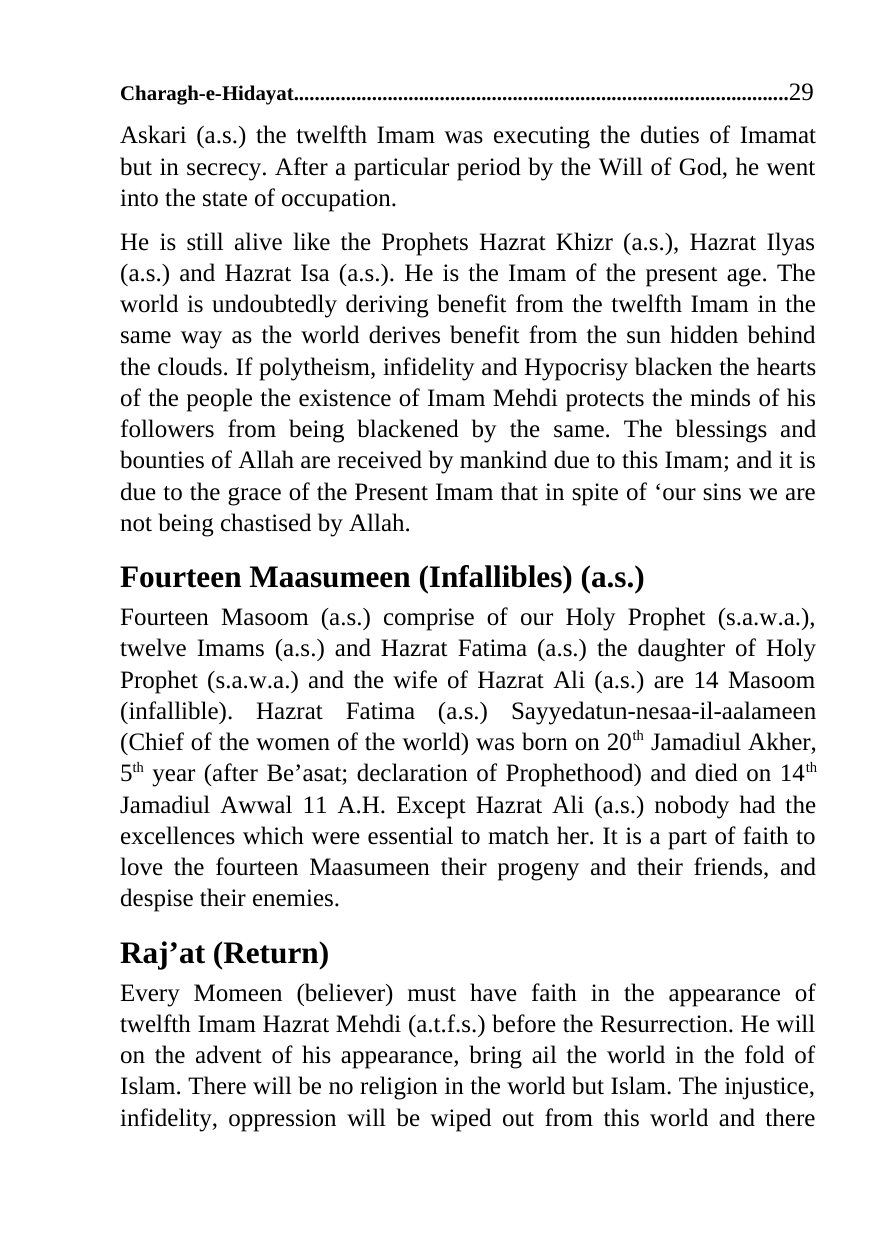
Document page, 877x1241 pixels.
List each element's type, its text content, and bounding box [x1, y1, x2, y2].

text Fourteen Masoom (a.s.) comprise of our Holy Prophet (s.a.w.a.), twelve Imams (a.s.) and Hazrat Fatima (a.s.) the daughter of Holy Prophet (s.a.w.a.) and the wife of Hazrat Ali (a.s.) are 14 Masoom (infallible). Hazrat Fatima (a.s.) Sayyedatun-nesaa-il-aalameen (Chief of the women of the world) was born on 20th Jamadiul Akher, 5th year (after Be’asat; declaration of Prophethood) and died on 14th Jamadiul Awwal 11 A.H. Except Hazrat Ali (a.s.) nobody had the excellences which were essential to match her. It is a part of faith to love the fourteen Maasumeen their progeny and their friends, and despise their enemies. [120, 601, 817, 913]
subtitle Raj’at (Return) [120, 934, 817, 970]
text He is still alive like the Prophets Hazrat Khizr (a.s.), Hazrat Ilyas (a.s.) and Hazrat Isa (a.s.). He is the Imam of the present age. The world is undoubtedly deriving benefit from the twelfth Imam in the same way as the world derives benefit from the sun hidden behind the clouds. If polytheism, infidelity and Hypocrisy blacken the hearts of the people the existence of Imam Mehdi protects the minds of his followers from being blackened by the same. The blessings and bounties of Allah are received by mankind due to this Imam; and it is due to the grace of the Present Imam that in spite of ‘our sins we are not being chastised by Allah. [120, 225, 817, 537]
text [120, 119, 817, 212]
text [120, 976, 817, 1132]
subtitle Fourteen Maasumeen (Infallibles) (a.s.) [120, 558, 817, 594]
